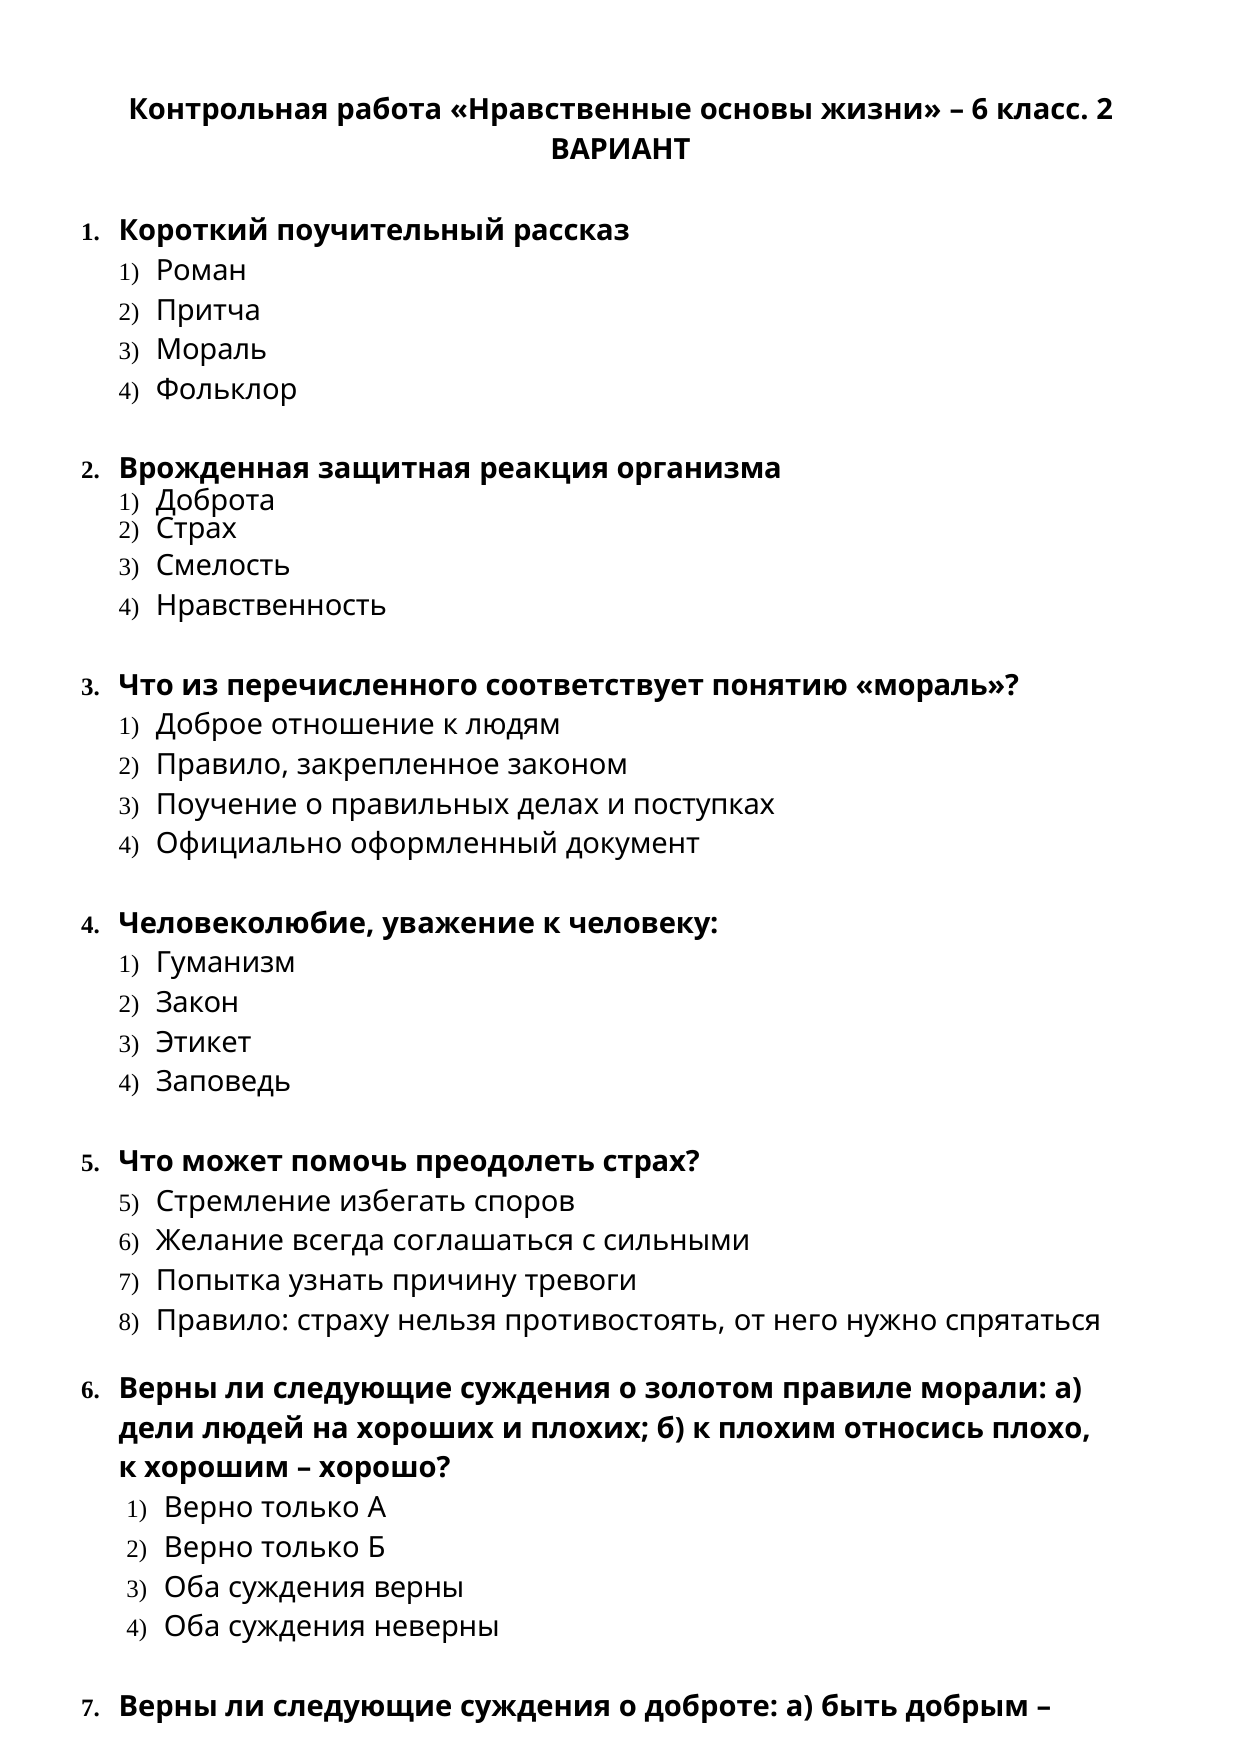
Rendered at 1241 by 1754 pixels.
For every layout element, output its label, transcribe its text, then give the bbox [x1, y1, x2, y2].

list Поучение о правильных делах и поступках [118, 783, 1211, 823]
list Гуманизм [118, 942, 1211, 981]
list Короткий поучительный рассказ [81, 209, 1211, 249]
list Мораль [118, 329, 1211, 368]
subtitle Человеколюбие, уважение к человеку: [81, 902, 1211, 942]
list Правило, закрепленное законом [118, 743, 1211, 783]
list Правило: страху нельзя противостоять, от него нужно спрятаться [118, 1299, 1211, 1339]
list Фольклор [118, 368, 1211, 408]
list Закон [118, 981, 1211, 1021]
list Верно только А [126, 1486, 1211, 1526]
list Притча [118, 289, 1211, 329]
list Стремление избегать споров [118, 1180, 1211, 1219]
list Оба суждения верны [126, 1566, 1211, 1606]
list Желание всегда соглашаться с сильными [118, 1219, 1211, 1259]
list Официально оформленный документ [118, 823, 1211, 862]
subtitle Что может помочь преодолеть страх? [81, 1140, 1211, 1180]
subtitle Врожденная защитная реакция организма [81, 448, 1211, 487]
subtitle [81, 1685, 1118, 1724]
list Смелость [118, 545, 1211, 584]
list Верно только Б [126, 1526, 1211, 1566]
list Оба суждения неверны [126, 1606, 1211, 1645]
list Страх [118, 516, 1211, 545]
list Заповедь [118, 1061, 1211, 1100]
text Контрольная работа «Нравственные основы жизни» – 6 класс. 2 ВАРИАНТ [74, 88, 1166, 168]
list Нравственность [118, 584, 1211, 624]
subtitle Верны ли следующие суждения о золотом правиле морали: а) дели людей на хороших и плохих; б) к плохим относись плохо, к хорошим – хорошо? [81, 1367, 1113, 1486]
list Доброе отношение к людям [118, 703, 1211, 743]
list Этикет [118, 1021, 1211, 1061]
list Роман [118, 249, 1211, 289]
list Попытка узнать причину тревоги [118, 1259, 1211, 1299]
list Доброта [118, 487, 1211, 516]
subtitle Что из перечисленного соответствует понятию «мораль»? [81, 664, 1211, 703]
